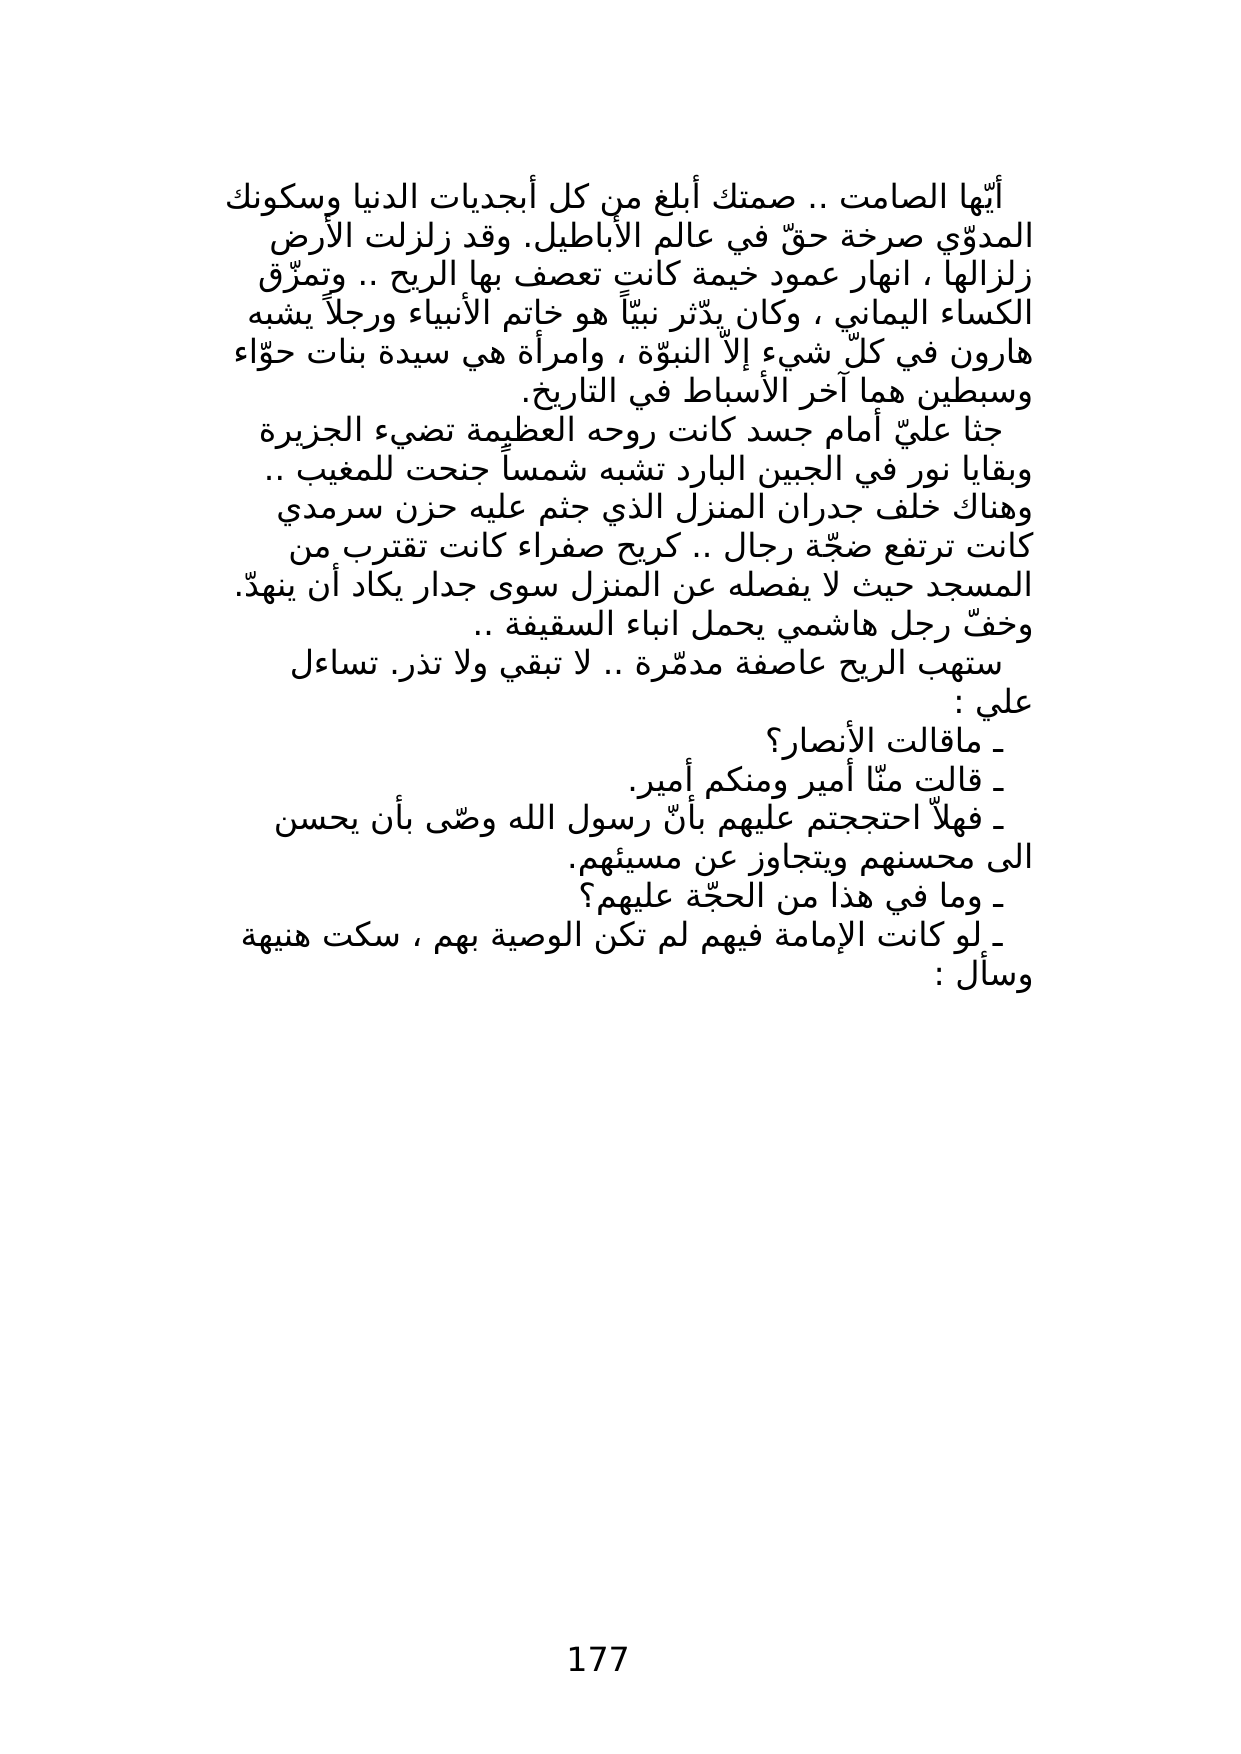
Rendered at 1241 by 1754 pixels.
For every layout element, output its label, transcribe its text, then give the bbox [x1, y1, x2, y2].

text ـ لو كانت الإمامة فيهم لم تكن الوصية بهم ، سكت هنيهة وسأل : [222, 915, 1033, 993]
text أيّها الصامت .. صمتك أبلغ من كل أبجديات الدنيا وسكونك المدوّي صرخة حقّ في عالم الأباطيل. وقد زلزلت الأرض زلزالها ، انهار عمود خيمة كانت تعصف بها الريح .. وتمزّق الكساء اليماني ، وكان يدّثر نبيّاً هو خاتم الأنبياء ورجلاً يشبه هارون في كلّ شيء إلاّ النبوّة ، وامرأة هي سيدة بنات حوّاء وسبطين هما آخر الأسباط في التاريخ. [222, 177, 1033, 410]
text ستهب الريح عاصفة مدمّرة .. لا تبقي ولا تذر. تساءل علي : [222, 643, 1033, 721]
text ـ قالت منّا أمير ومنكم أمير. [222, 760, 1033, 799]
text ـ ماقالت الأنصار؟ [222, 721, 1033, 760]
text جثا عليّ أمام جسد كانت روحه العظيمة تضيء الجزيرة وبقايا نور في الجبين البارد تشبه شمساً جنحت للمغيب .. وهناك خلف جدران المنزل الذي جثم عليه حزن سرمدي كانت ترتفع ضجّة رجال .. كريح صفراء كانت تقترب من المسجد حيث لا يفصله عن المنزل سوى جدار يكاد أن ينهدّ. وخفّ رجل هاشمي يحمل انباء السقيفة .. [222, 410, 1033, 643]
text ـ وما في هذا من الحجّة عليهم؟ [222, 877, 1033, 915]
text ـ فهلاّ احتججتم عليهم بأنّ رسول الله وصّى بأن يحسن الى محسنهم ويتجاوز عن مسيئهم. [222, 799, 1033, 877]
